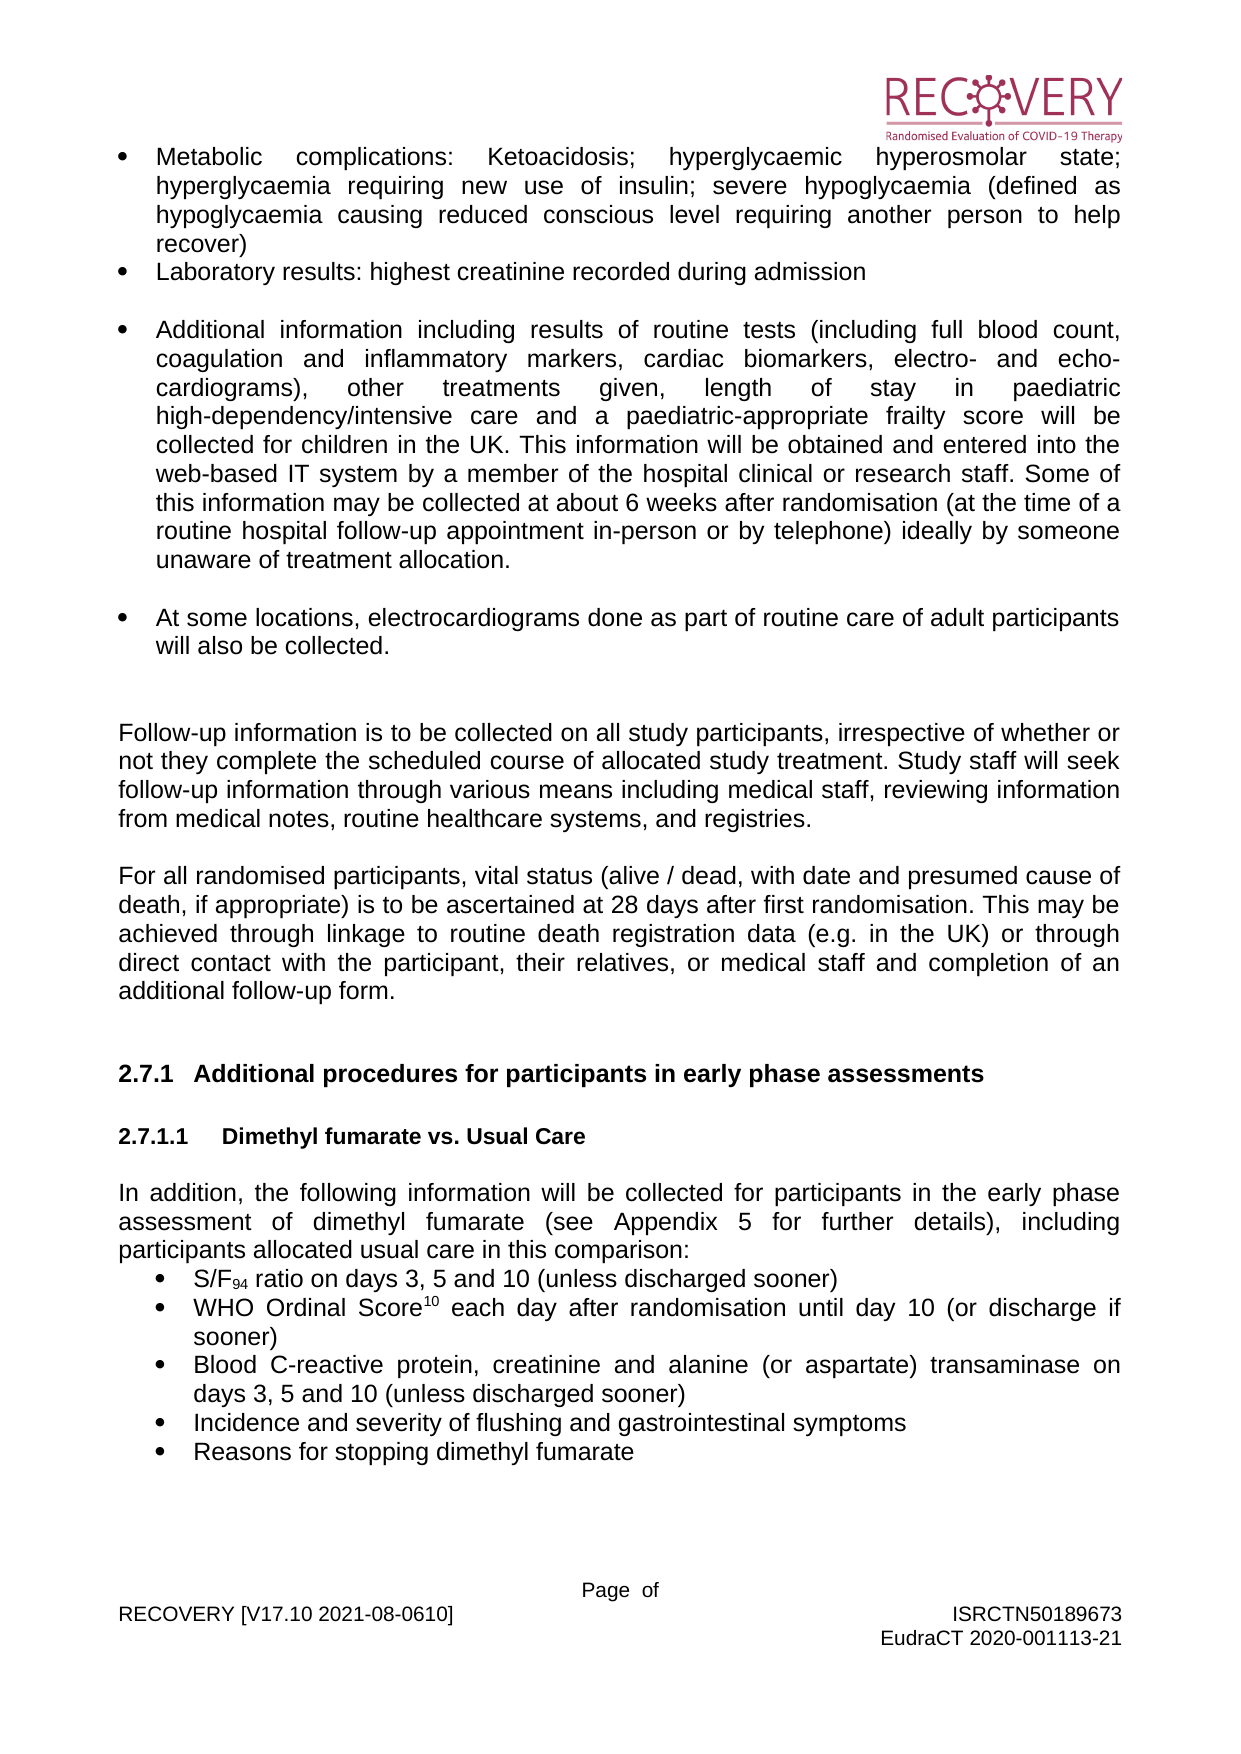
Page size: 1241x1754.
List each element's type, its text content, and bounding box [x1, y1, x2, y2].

picture [886, 75, 1123, 143]
subtitle Additional procedures for participants in early phase assessments [118, 1059, 1122, 1088]
list Blood C-reactive protein, creatinine and alanine (or aspartate) transaminase on days 3, 5 and 10 (unless discharged sooner) [156, 1350, 1122, 1408]
subtitle Dimethyl fumarate vs. Usual Care [118, 1123, 1107, 1149]
text In addition, the following information will be collected for participants in the early phase assessment of dimethyl fumarate (see Appendix 5 for further details), including participants allocated usual care in this comparison: [118, 1178, 1122, 1264]
text For all randomised participants, vital status (alive / dead, with date and presumed cause of death, if appropriate) is to be ascertained at 28 days after first randomisation. This may be achieved through linkage to routine death registration data (e.g. in the UK) or through direct contact with the participant, their relatives, or medical staff and completion of an additional follow-up form. [118, 861, 1122, 1005]
text Follow-up information is to be collected on all study participants, irrespective of whether or not they complete the scheduled course of allocated study treatment. Study staff will seek follow-up information through various means including medical staff, reviewing information from medical notes, routine healthcare systems, and registries. [118, 718, 1122, 833]
list Metabolic complications: Ketoacidosis; hyperglycaemic hyperosmolar state; hyperglycaemia requiring new use of insulin; severe hypoglycaemia (defined as hypoglycaemia causing reduced conscious level requiring another person to help recover) [118, 142, 1122, 257]
list Additional information including results of routine tests (including full blood count, coagulation and inflammatory markers, cardiac biomarkers, electro- and echo-cardiograms), other treatments given, length of stay in paediatric high-dependency/intensive care and a paediatric-appropriate frailty score will be collected for children in the UK. This information will be obtained and entered into the web-based IT system by a member of the hospital clinical or research staff. Some of this information may be collected at about 6 weeks after randomisation (at the time of a routine hospital follow-up appointment in-person or by telephone) ideally by someone unaware of treatment allocation. [118, 315, 1122, 574]
list Reasons for stopping dimethyl fumarate [156, 1437, 1122, 1466]
list Laboratory results: highest creatinine recorded during admission [118, 257, 1122, 286]
list S/F94 ratio on days 3, 5 and 10 (unless discharged sooner) [156, 1264, 1122, 1293]
list Incidence and severity of flushing and gastrointestinal symptoms [156, 1408, 1122, 1437]
list At some locations, electrocardiograms done as part of routine care of adult participants will also be collected. [118, 602, 1122, 660]
list WHO Ordinal Score10 each day after randomisation until day 10 (or discharge if sooner) [156, 1293, 1122, 1350]
